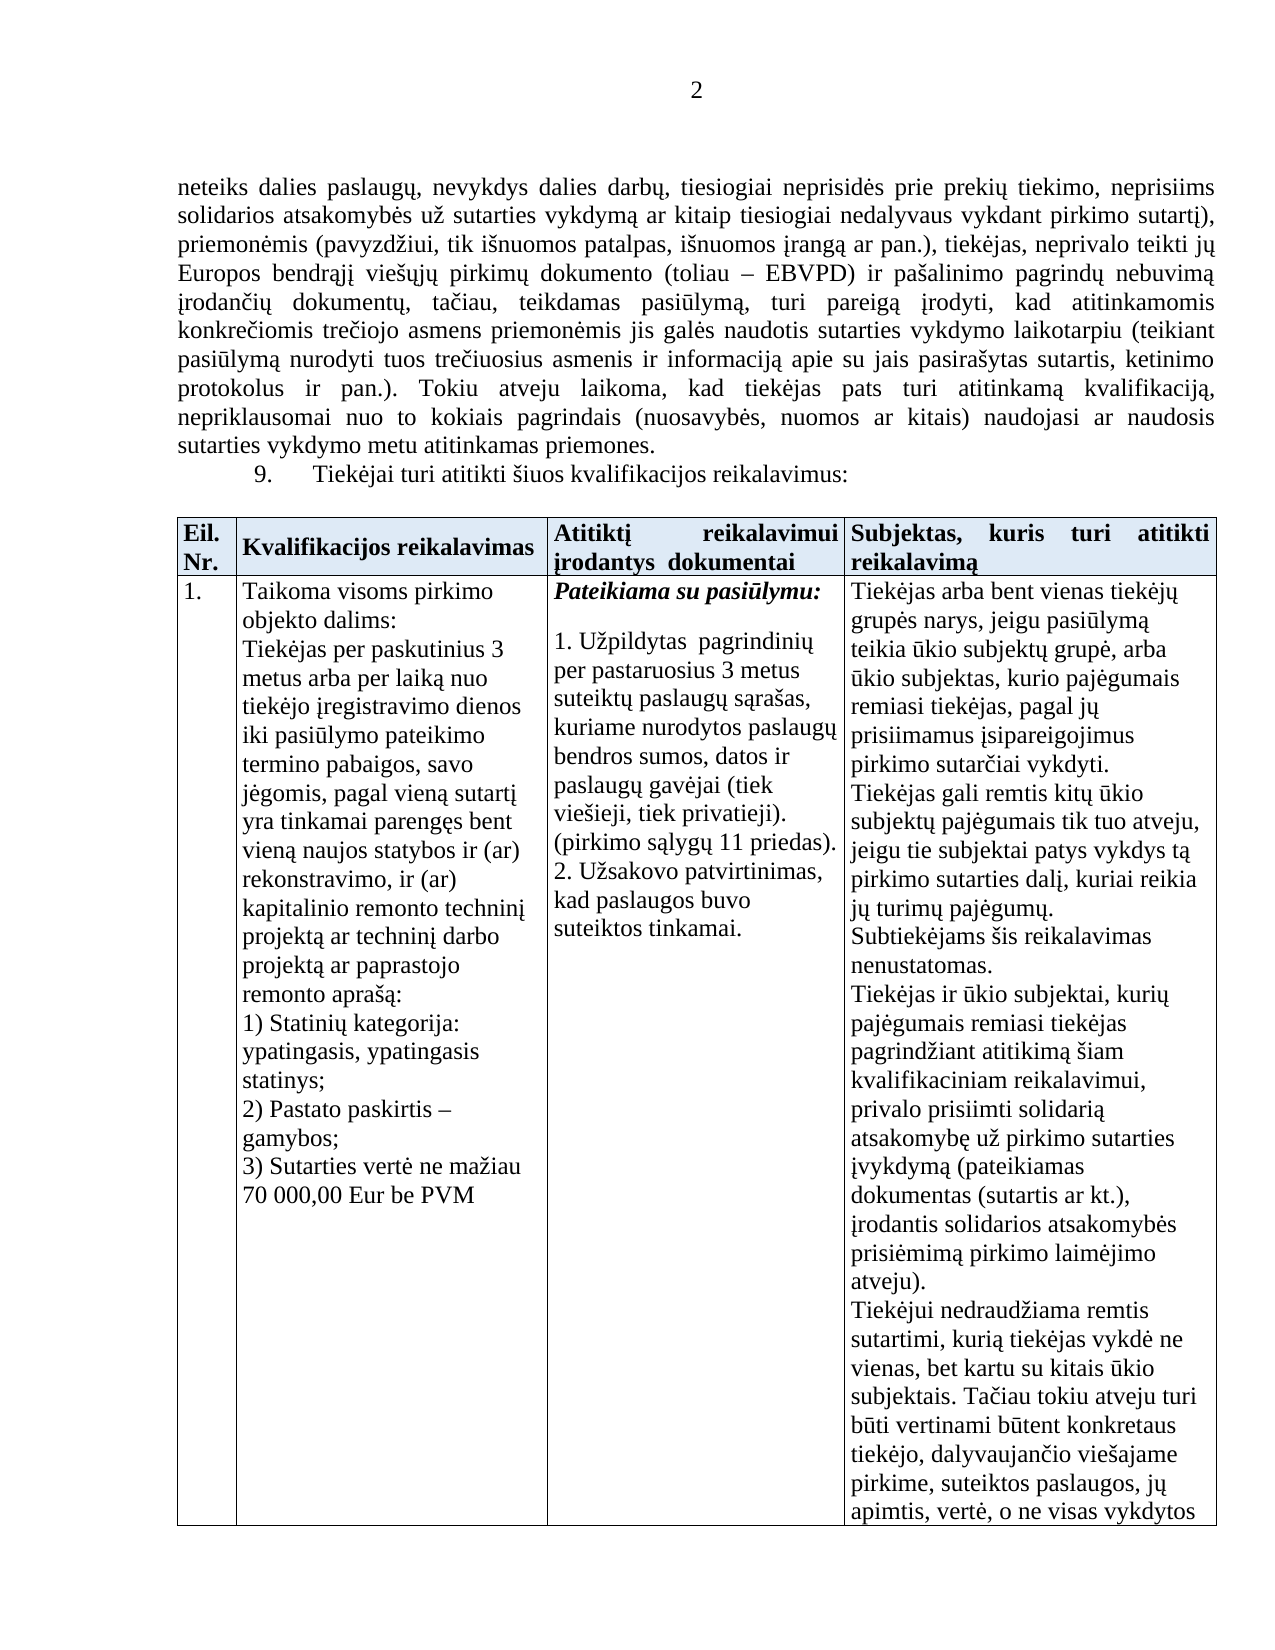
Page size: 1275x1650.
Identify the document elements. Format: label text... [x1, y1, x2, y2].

list Tiekėjai turi atitikti šiuos kvalifikacijos reikalavimus: [177, 459, 1216, 488]
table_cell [548, 576, 844, 1525]
table_header Atitiktį reikalavimui įrodantys dokumentai [548, 518, 844, 575]
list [177, 172, 1216, 459]
table_header Subjektas, kuris turi atitikti reikalavimą [845, 518, 1216, 575]
table_header Kvalifikacijos reikalavimas [237, 518, 547, 575]
table_cell 1. [178, 576, 236, 1525]
table_header Eil. Nr. [178, 518, 236, 575]
